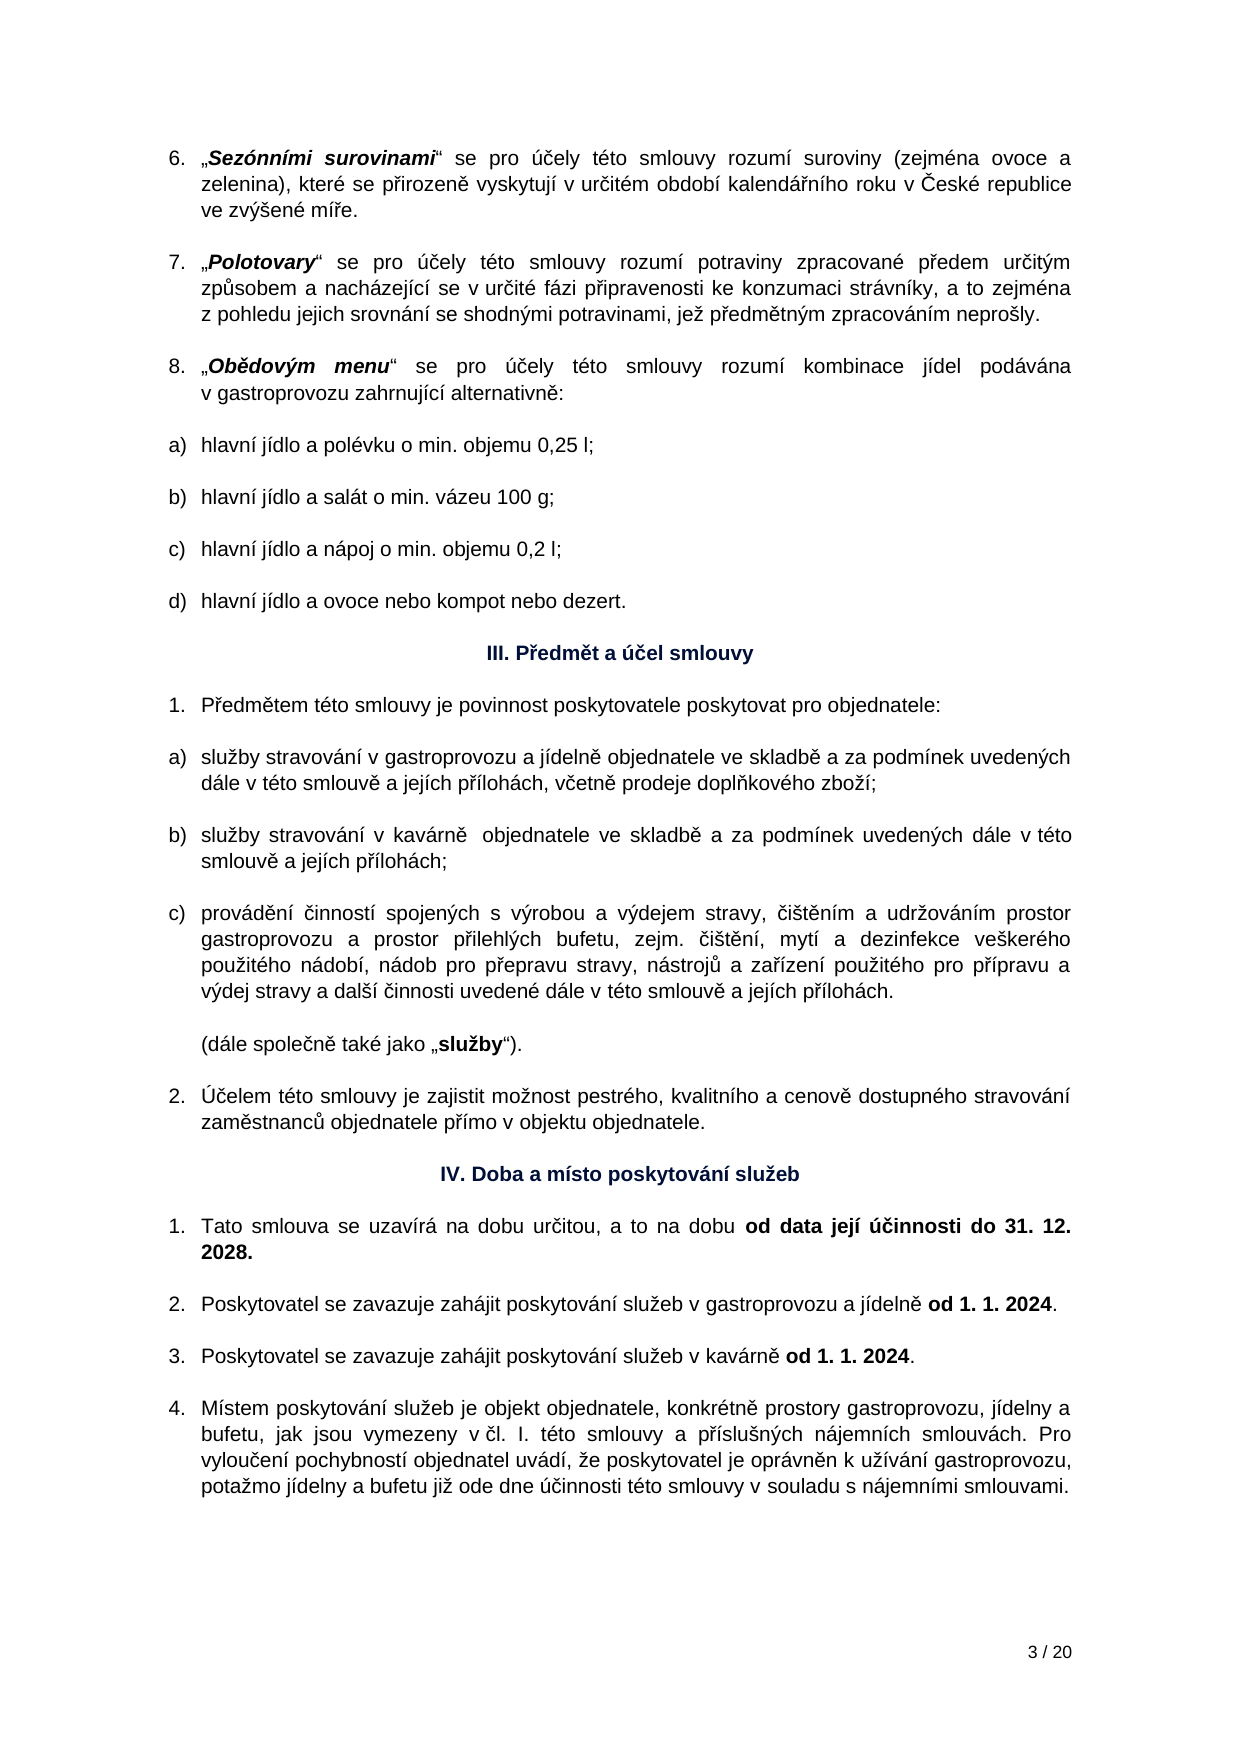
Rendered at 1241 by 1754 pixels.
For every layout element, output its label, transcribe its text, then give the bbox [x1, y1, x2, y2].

list hlavní jídlo a ovoce nebo kompot nebo dezert. [168, 587, 1072, 613]
list služby stravování v gastroprovozu a jídelně objednatele ve skladbě a za podmínek uvedených dále v této smlouvě a jejích přílohách, včetně prodeje doplňkového zboží; [168, 744, 1072, 796]
list provádění činností spojených s výrobou a výdejem stravy, čištěním a udržováním prostor gastroprovozu a prostor přilehlých bufetu, zejm. čištění, mytí a dezinfekce veškerého použitého nádobí, nádob pro přepravu stravy, nástrojů a zařízení použitého pro přípravu a výdej stravy a další činnosti uvedené dále v této smlouvě a jejích přílohách. [168, 900, 1072, 1004]
list Účelem této smlouvy je zajistit možnost pestrého, kvalitního a cenově dostupného stravování zaměstnanců objednatele přímo v objektu objednatele. [168, 1082, 1072, 1134]
list hlavní jídlo a polévku o min. objemu 0,25 l; [168, 431, 1072, 457]
list Místem poskytování služeb je objekt objednatele, konkrétně prostory gastroprovozu, jídelny a bufetu, jak jsou vymezeny v čl. I. této smlouvy a příslušných nájemních smlouvách. Pro vyloučení pochybností objednatel uvádí, že poskytovatel je oprávněn k užívání gastroprovozu, potažmo jídelny a bufetu již ode dne účinnosti této smlouvy v souladu s nájemními smlouvami. [168, 1395, 1072, 1499]
list Předmětem této smlouvy je povinnost poskytovatele poskytovat pro objednatele: [168, 692, 1072, 718]
list Poskytovatel se zavazuje zahájit poskytování služeb v gastroprovozu a jídelně od 1. 1. 2024. [168, 1291, 1072, 1317]
list „Polotovary“ se pro účely této smlouvy rozumí potraviny zpracované předem určitým způsobem a nacházející se v určité fázi připravenosti ke konzumaci strávníky, a to zejména z pohledu jejich srovnání se shodnými potravinami, jež předmětným zpracováním neprošly. [168, 249, 1072, 327]
list hlavní jídlo a salát o min. vázeu 100 g; [168, 483, 1072, 509]
subtitle Doba a místo poskytování služeb [168, 1160, 1072, 1186]
list Tato smlouva se uzavírá na dobu určitou, a to na dobu od data její účinnosti do 31. 12. 2028. [168, 1212, 1072, 1264]
list služby stravování v kavárně objednatele ve skladbě a za podmínek uvedených dále v této smlouvě a jejích přílohách; [168, 822, 1072, 874]
list hlavní jídlo a nápoj o min. objemu 0,2 l; [168, 535, 1072, 561]
list „Obědovým menu“ se pro účely této smlouvy rozumí kombinace jídel podávána v gastroprovozu zahrnující alternativně: [168, 353, 1072, 405]
list Poskytovatel se zavazuje zahájit poskytování služeb v kavárně od 1. 1. 2024. [168, 1343, 1072, 1369]
subtitle Předmět a účel smlouvy [168, 639, 1072, 666]
list „Sezónními surovinami“ se pro účely této smlouvy rozumí suroviny (zejména ovoce a zelenina), které se přirozeně vyskytují v určitém období kalendářního roku v České republice ve zvýšené míře. [168, 145, 1072, 223]
list (dále společně také jako „služby“). [201, 1030, 1072, 1056]
